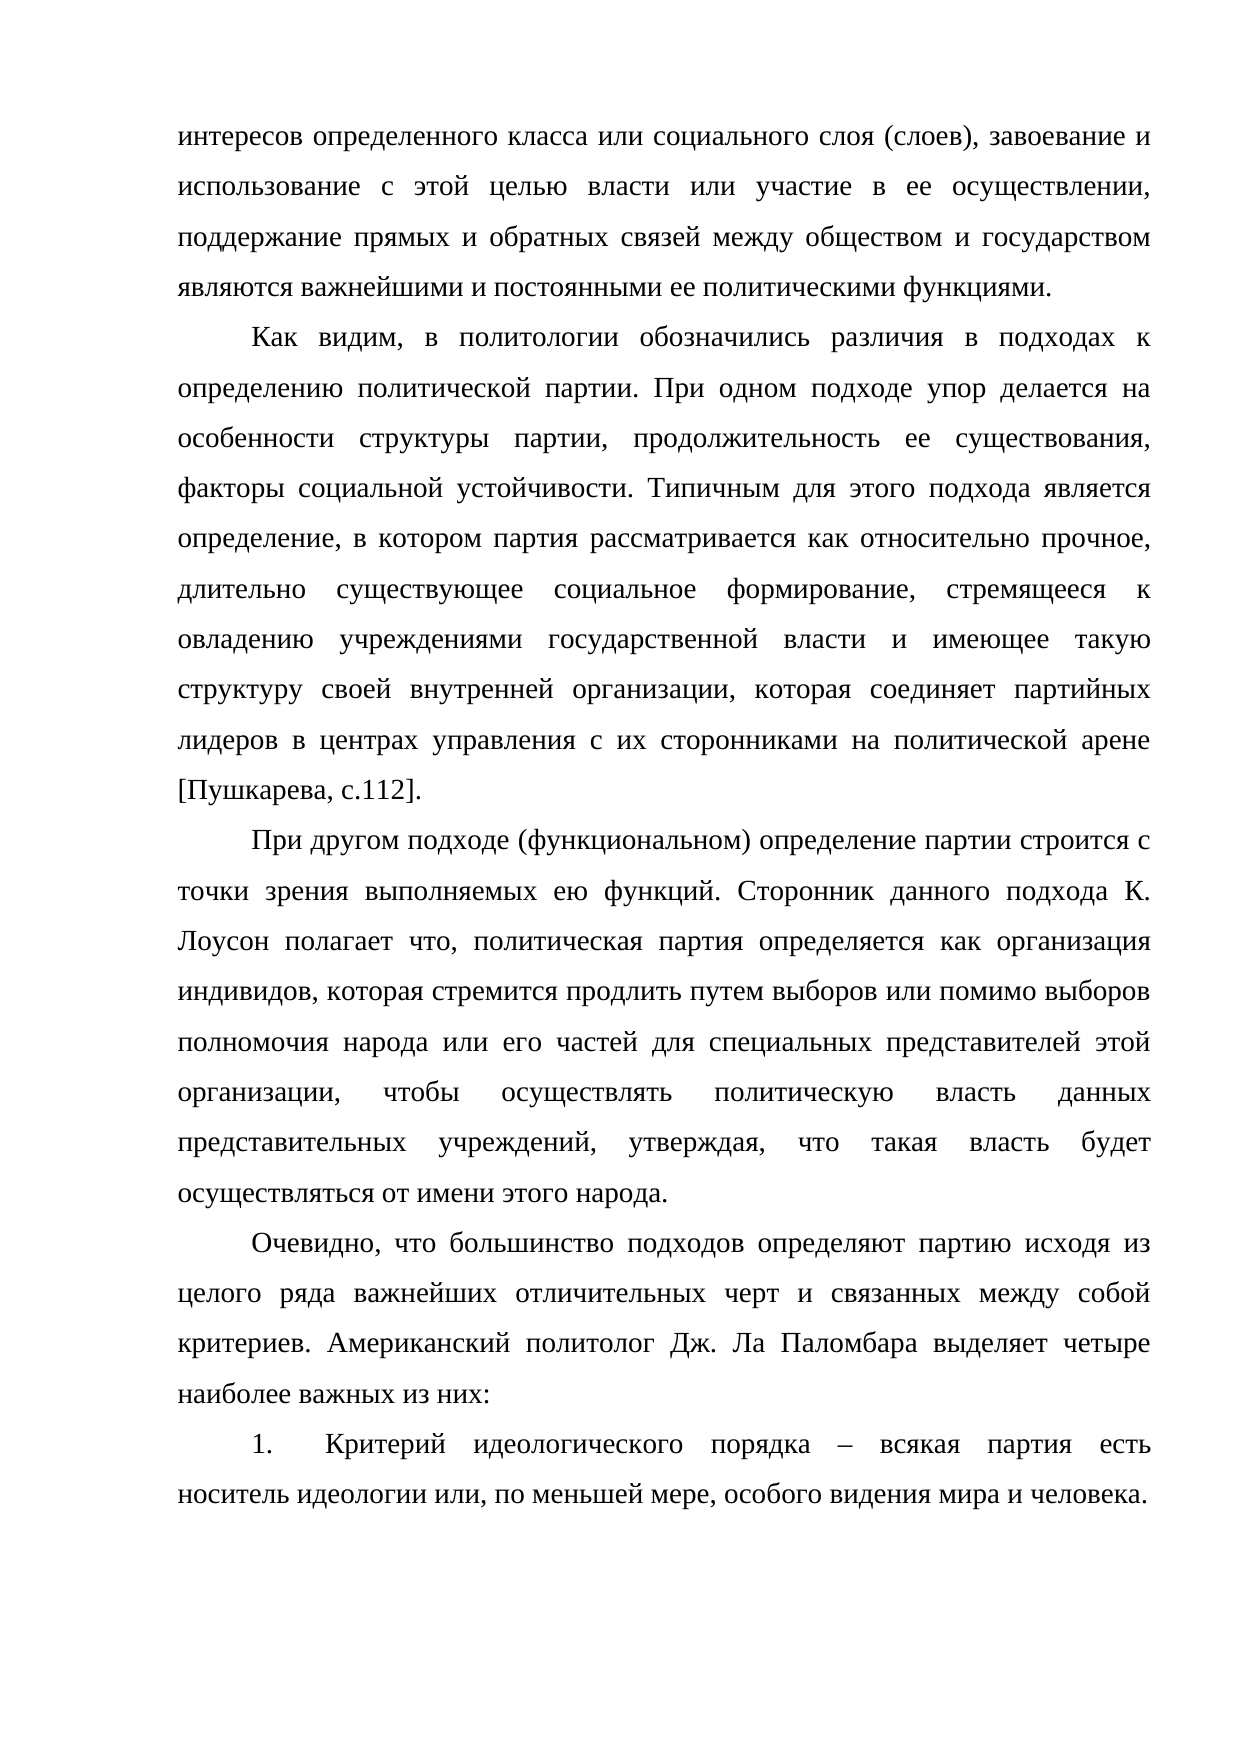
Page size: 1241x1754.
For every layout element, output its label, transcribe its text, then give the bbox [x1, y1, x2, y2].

text При другом подходе (функциональном) определение партии строится с точки зрения выполняемых ею функций. Сторонник данного подхода К. Лоусон полагает что, политическая партия определяется как организация индивидов, которая стремится продлить путем выборов или помимо выборов полномочия народа или его частей для специальных представителей этой организации, чтобы осуществлять политическую власть данных представительных учреждений, утверждая, что такая власть будет осуществляться от имени этого народа. [177, 822, 1152, 1208]
text Как видим, в политологии обозначились различия в подходах к определению политической партии. При одном подходе упор делается на особенности структуры партии, продолжительность ее существования, факторы социальной устойчивости. Типичным для этого подхода является определение, в котором партия рассматривается как относительно прочное, длительно существующее социальное формирование, стремящееся к овладению учреждениями государственной власти и имеющее такую структуру своей внутренней организации, которая соединяет партийных лидеров в центрах управления с их сторонниками на политической арене [Пушкарева, с.112]. [177, 319, 1152, 806]
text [177, 118, 1152, 303]
text Очевидно, что большинство подходов определяют партию исходя из целого ряда важнейших отличительных черт и связанных между собой критериев. Американский политолог Дж. Ла Паломбара выделяет четыре наиболее важных из них: [177, 1225, 1152, 1409]
list Критерий идеологического порядка – всякая партия есть носитель идеологии или, по меньшей мере, особого видения мира и человека. [177, 1426, 1152, 1510]
